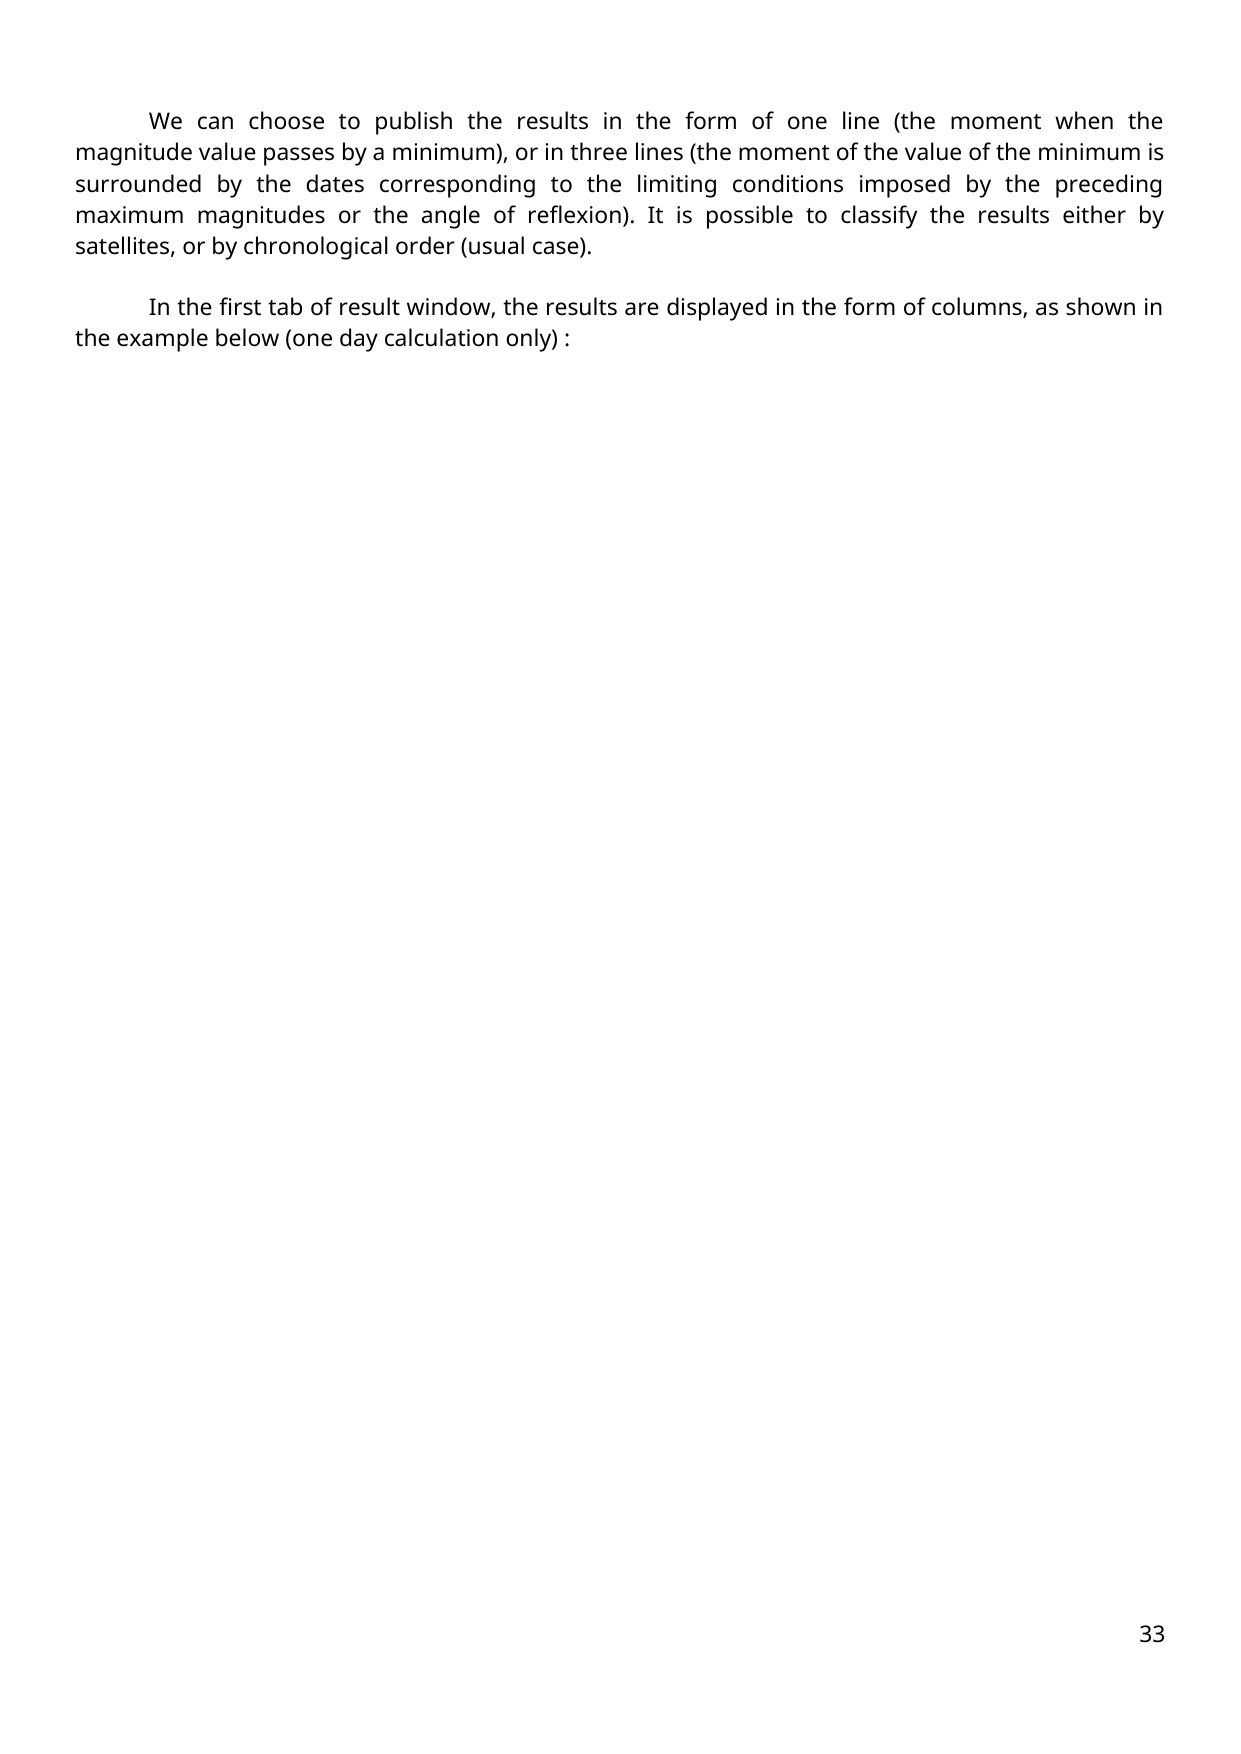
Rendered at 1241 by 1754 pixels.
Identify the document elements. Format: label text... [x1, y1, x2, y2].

text In the first tab of result window, the results are displayed in the form of columns, as shown in the example below (one day calculation only) : [75, 291, 1165, 353]
text We can choose to publish the results in the form of one line (the moment when the magnitude value passes by a minimum), or in three lines (the moment of the value of the minimum is surrounded by the dates corresponding to the limiting conditions imposed by the preceding maximum magnitudes or the angle of reflexion). It is possible to classify the results either by satellites, or by chronological order (usual case). [75, 105, 1165, 261]
